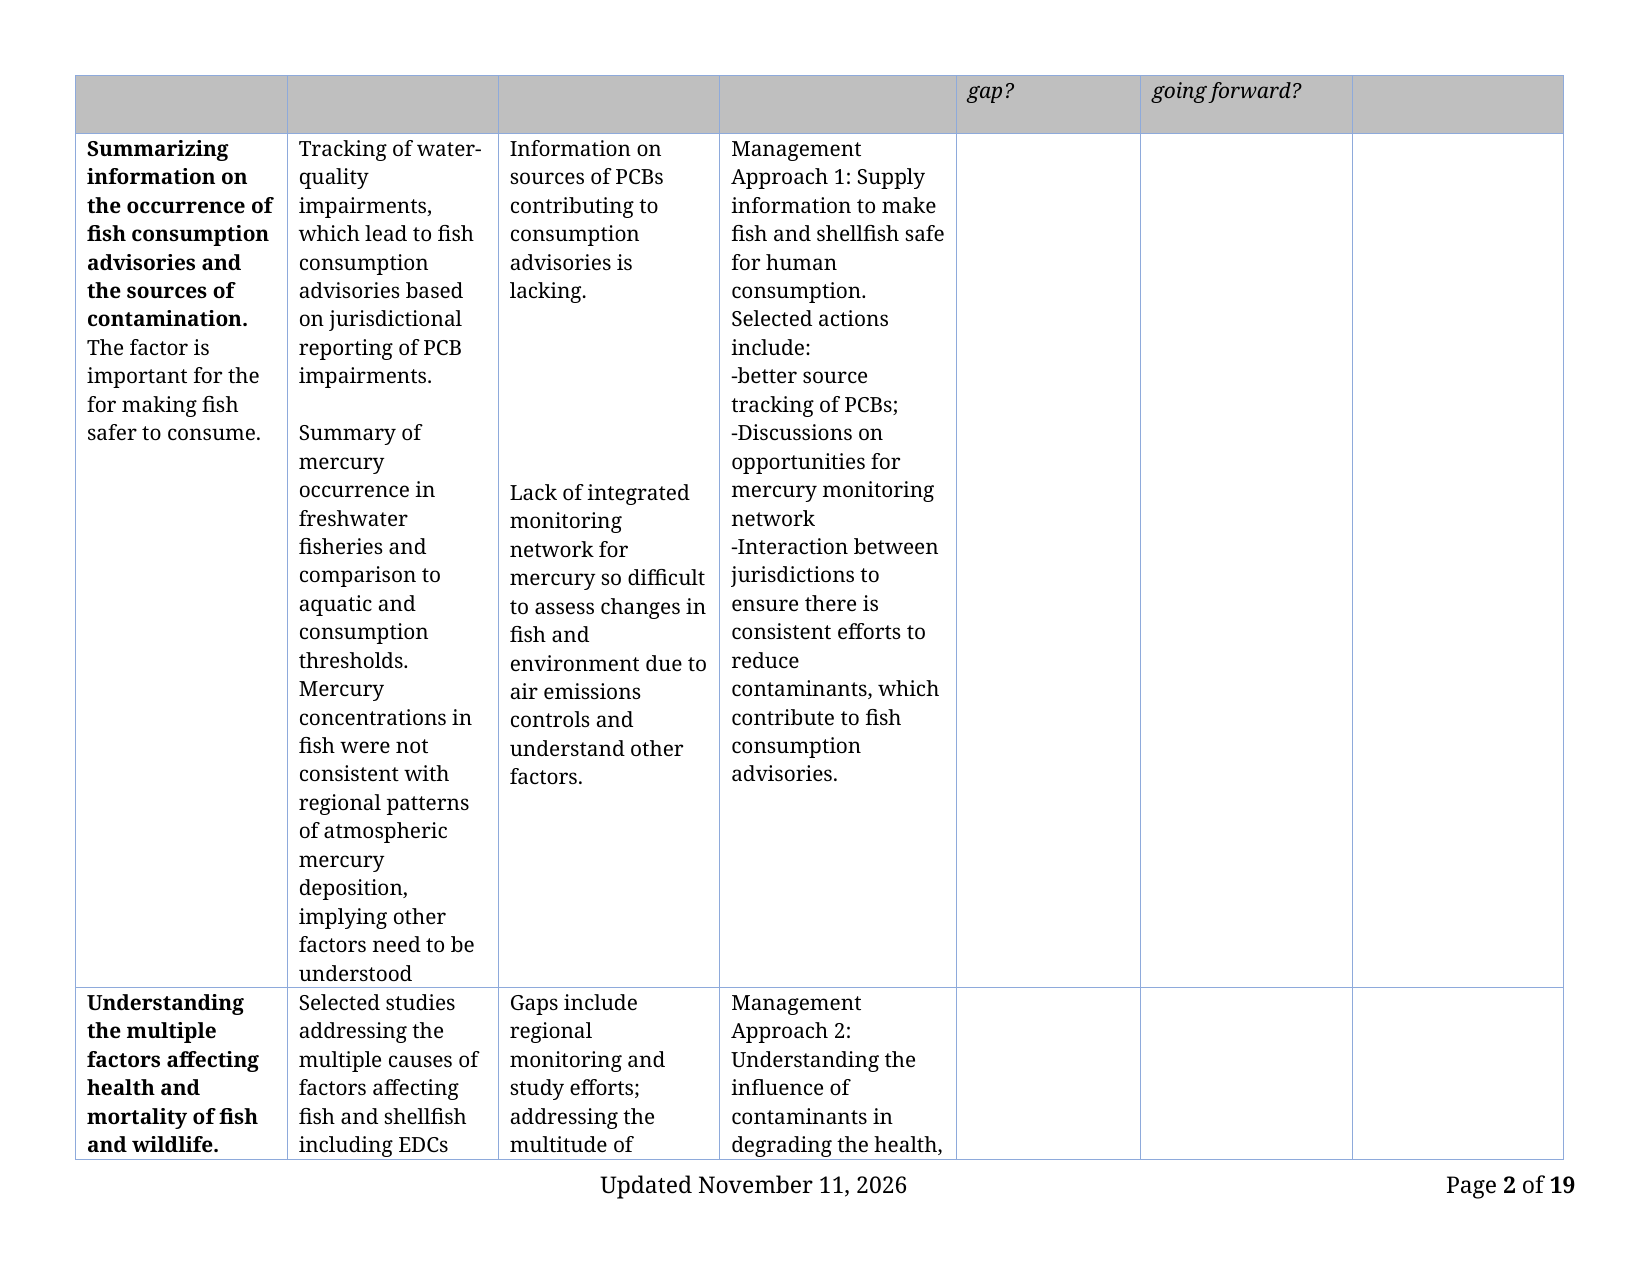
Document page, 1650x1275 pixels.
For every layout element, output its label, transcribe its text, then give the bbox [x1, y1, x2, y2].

table_cell Management Approach 1: Supply information to make fish and shellfish safe for human consumption. Selected actions include: -better source tracking of PCBs; -Discussions on opportunities for mercury monitoring network -Interaction between jurisdictions to ensure there is consistent efforts to reduce contaminants, which contribute to fish consumption advisories. [720, 134, 956, 987]
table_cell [720, 76, 956, 133]
table_cell [1353, 134, 1563, 987]
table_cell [1141, 76, 1352, 133]
table_cell [957, 134, 1140, 987]
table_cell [957, 76, 1140, 133]
table_cell [1353, 988, 1563, 1159]
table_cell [76, 988, 287, 1159]
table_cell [288, 76, 498, 133]
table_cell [720, 988, 956, 1159]
table_cell [1141, 988, 1352, 1159]
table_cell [499, 76, 719, 133]
table_cell Summarizing information on the occurrence of fish consumption advisories and the sources of contamination. The factor is important for the for making fish safer to consume. [76, 134, 287, 987]
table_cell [76, 76, 287, 133]
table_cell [499, 988, 719, 1159]
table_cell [1353, 76, 1563, 133]
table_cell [288, 988, 498, 1159]
table_cell [1141, 134, 1352, 987]
table_cell [957, 988, 1140, 1159]
table_cell Tracking of water-quality impairments, which lead to fish consumption advisories based on jurisdictional reporting of PCB impairments. Summary of mercury occurrence in freshwater fisheries and comparison to aquatic and consumption thresholds. Mercury concentrations in fish were not consistent with regional patterns of atmospheric mercury deposition, implying other factors need to be understood [288, 134, 498, 987]
table_cell Information on sources of PCBs contributing to consumption advisories is lacking. Lack of integrated monitoring network for mercury so difficult to assess changes in fish and environment due to air emissions controls and understand other factors. [499, 134, 719, 987]
